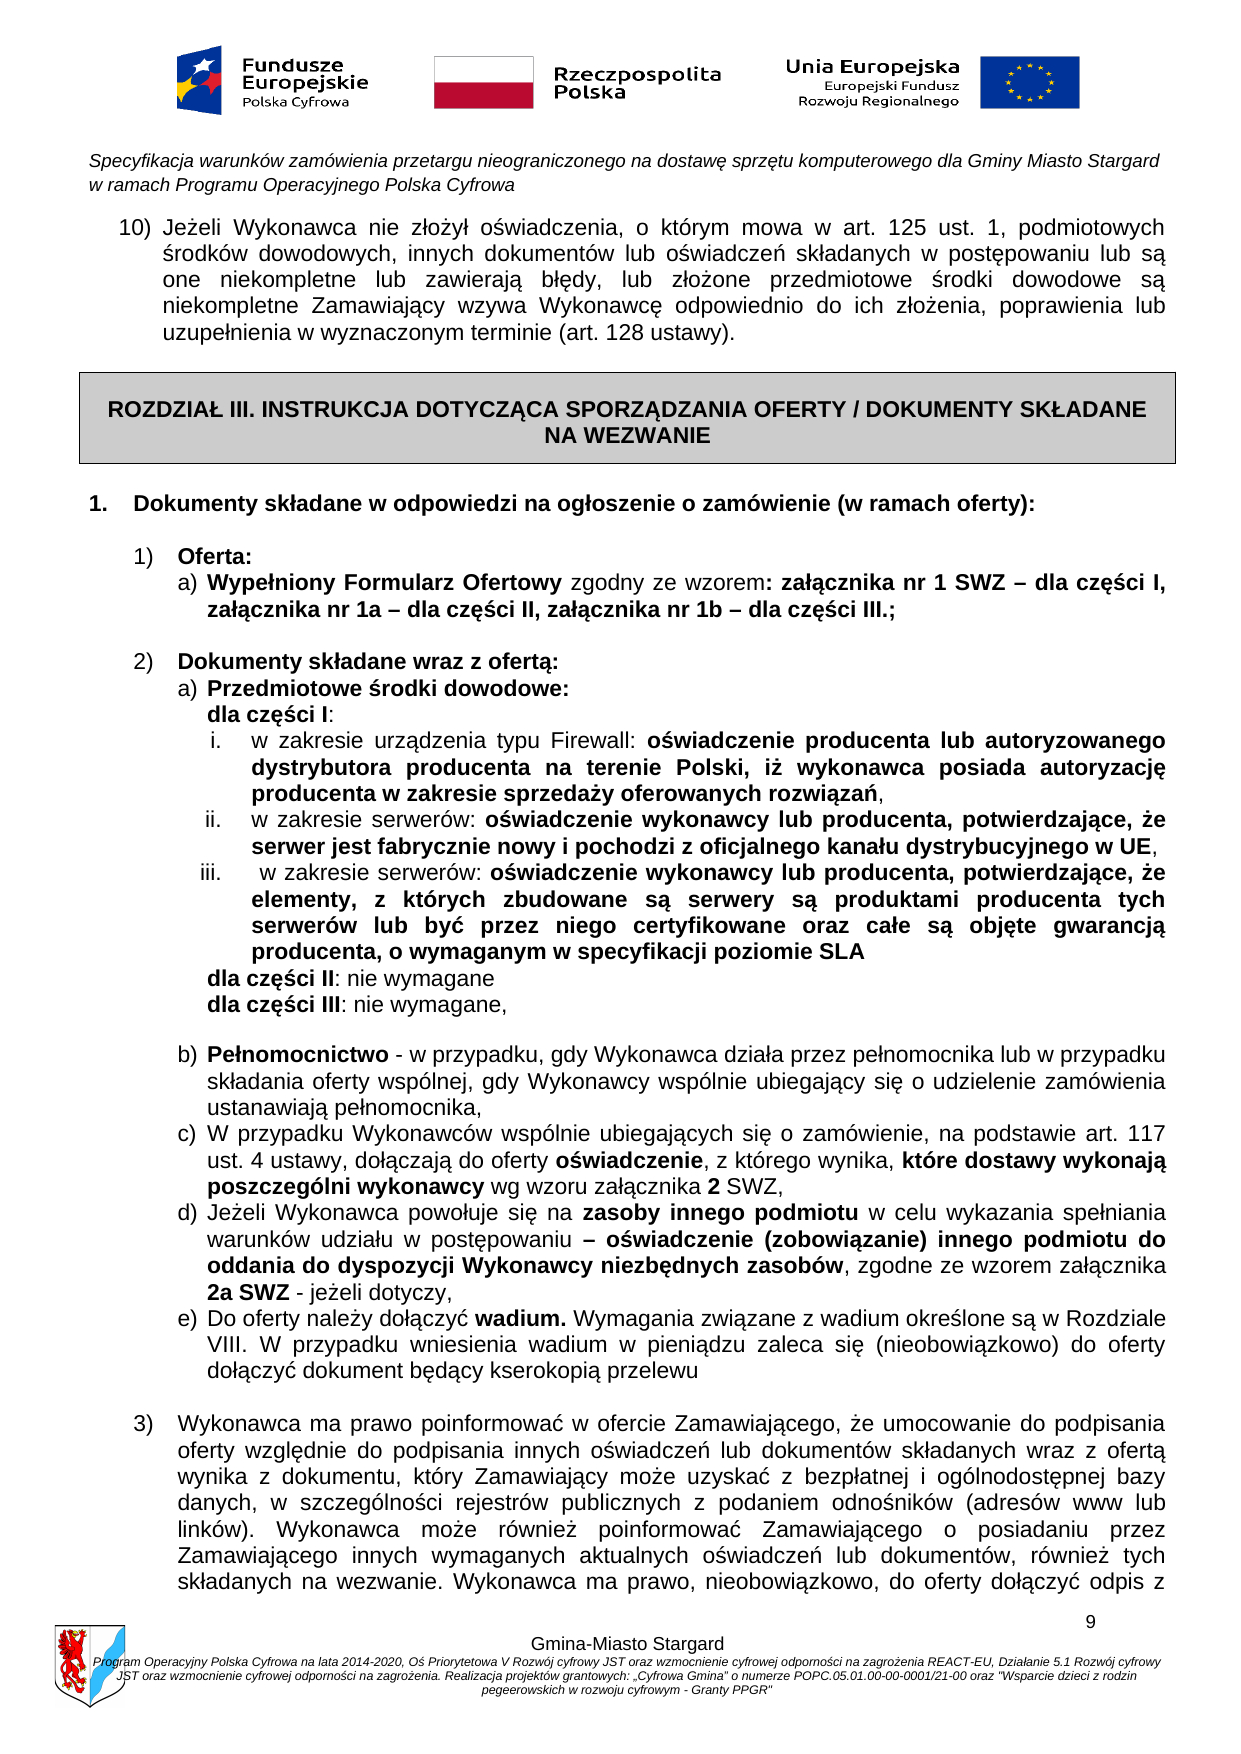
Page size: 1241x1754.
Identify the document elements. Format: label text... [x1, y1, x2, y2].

picture [54, 1625, 126, 1708]
list Dokumenty składane w odpowiedzi na ogłoszenie o zamówienie (w ramach oferty): [89, 490, 1166, 517]
list Przedmiotowe środki dowodowe: [177, 675, 1166, 701]
list Dokumenty składane wraz z ofertą: [133, 648, 1166, 675]
list Jeżeli Wykonawca powołuje się na zasoby innego podmiotu w celu wykazania spełniania warunków udziału w postępowaniu – oświadczenie (zobowiązanie) innego podmiotu do oddania do dyspozycji Wykonawcy niezbędnych zasobów, zgodne ze wzorem załącznika 2a SWZ - jeżeli dotyczy, [177, 1199, 1166, 1305]
subtitle ROZDZIAŁ III. INSTRUKCJA DOTYCZĄCA SPORZĄDZANIA OFERTY / DOKUMENTY SKŁADANE NA WEZWANIE [80, 373, 1175, 463]
list Oferta: [133, 543, 1166, 569]
list Do oferty należy dołączyć wadium. Wymagania związane z wadium określone są w Rozdziale VIII. W przypadku wniesienia wadium w pieniądzu zaleca się (nieobowiązkowo) do oferty dołączyć dokument będący kserokopią przelewu [177, 1305, 1166, 1384]
list Pełnomocnictwo - w przypadku, gdy Wykonawca działa przez pełnomocnika lub w przypadku składania oferty wspólnej, gdy Wykonawcy wspólnie ubiegający się o udzielenie zamówienia ustanawiają pełnomocnika, [177, 1041, 1166, 1120]
list w zakresie serwerów: oświadczenie wykonawcy lub producenta, potwierdzające, że serwer jest fabrycznie nowy i pochodzi z oficjalnego kanału dystrybucyjnego w UE, [222, 806, 1166, 859]
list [133, 1410, 1166, 1595]
text dla części II: nie wymagane [207, 964, 1166, 991]
list Wypełniony Formularz Ofertowy zgodny ze wzorem: załącznika nr 1 SWZ – dla części I, załącznika nr 1a – dla części II, załącznika nr 1b – dla części III.; [177, 569, 1166, 622]
list w zakresie serwerów: oświadczenie wykonawcy lub producenta, potwierdzające, że elementy, z których zbudowane są serwery są produktami producenta tych serwerów lub być przez niego certyfikowane oraz całe są objęte gwarancją producenta, o wymaganym w specyfikacji poziomie SLA [222, 859, 1166, 964]
list Jeżeli Wykonawca nie złożył oświadczenia, o którym mowa w art. 125 ust. 1, podmiotowych środków dowodowych, innych dokumentów lub oświadczeń składanych w postępowaniu lub są one niekompletne lub zawierają błędy, lub złożone przedmiotowe środki dowodowe są niekompletne Zamawiający wzywa Wykonawcę odpowiednio do ich złożenia, poprawienia lub uzupełnienia w wyznaczonym terminie (art. 128 ustawy). [118, 213, 1166, 345]
list W przypadku Wykonawców wspólnie ubiegających się o zamówienie, na podstawie art. 117 ust. 4 ustawy, dołączają do oferty oświadczenie, z którego wynika, które dostawy wykonają poszczególni wykonawcy wg wzoru załącznika 2 SWZ, [177, 1120, 1166, 1199]
text dla części III: nie wymagane, [207, 991, 1166, 1017]
list w zakresie urządzenia typu Firewall: oświadczenie producenta lub autoryzowanego dystrybutora producenta na terenie Polski, iż wykonawca posiada autoryzację producenta w zakresie sprzedaży oferowanych rozwiązań, [222, 727, 1166, 806]
text dla części I: [207, 701, 1166, 727]
picture [155, 28, 1100, 132]
